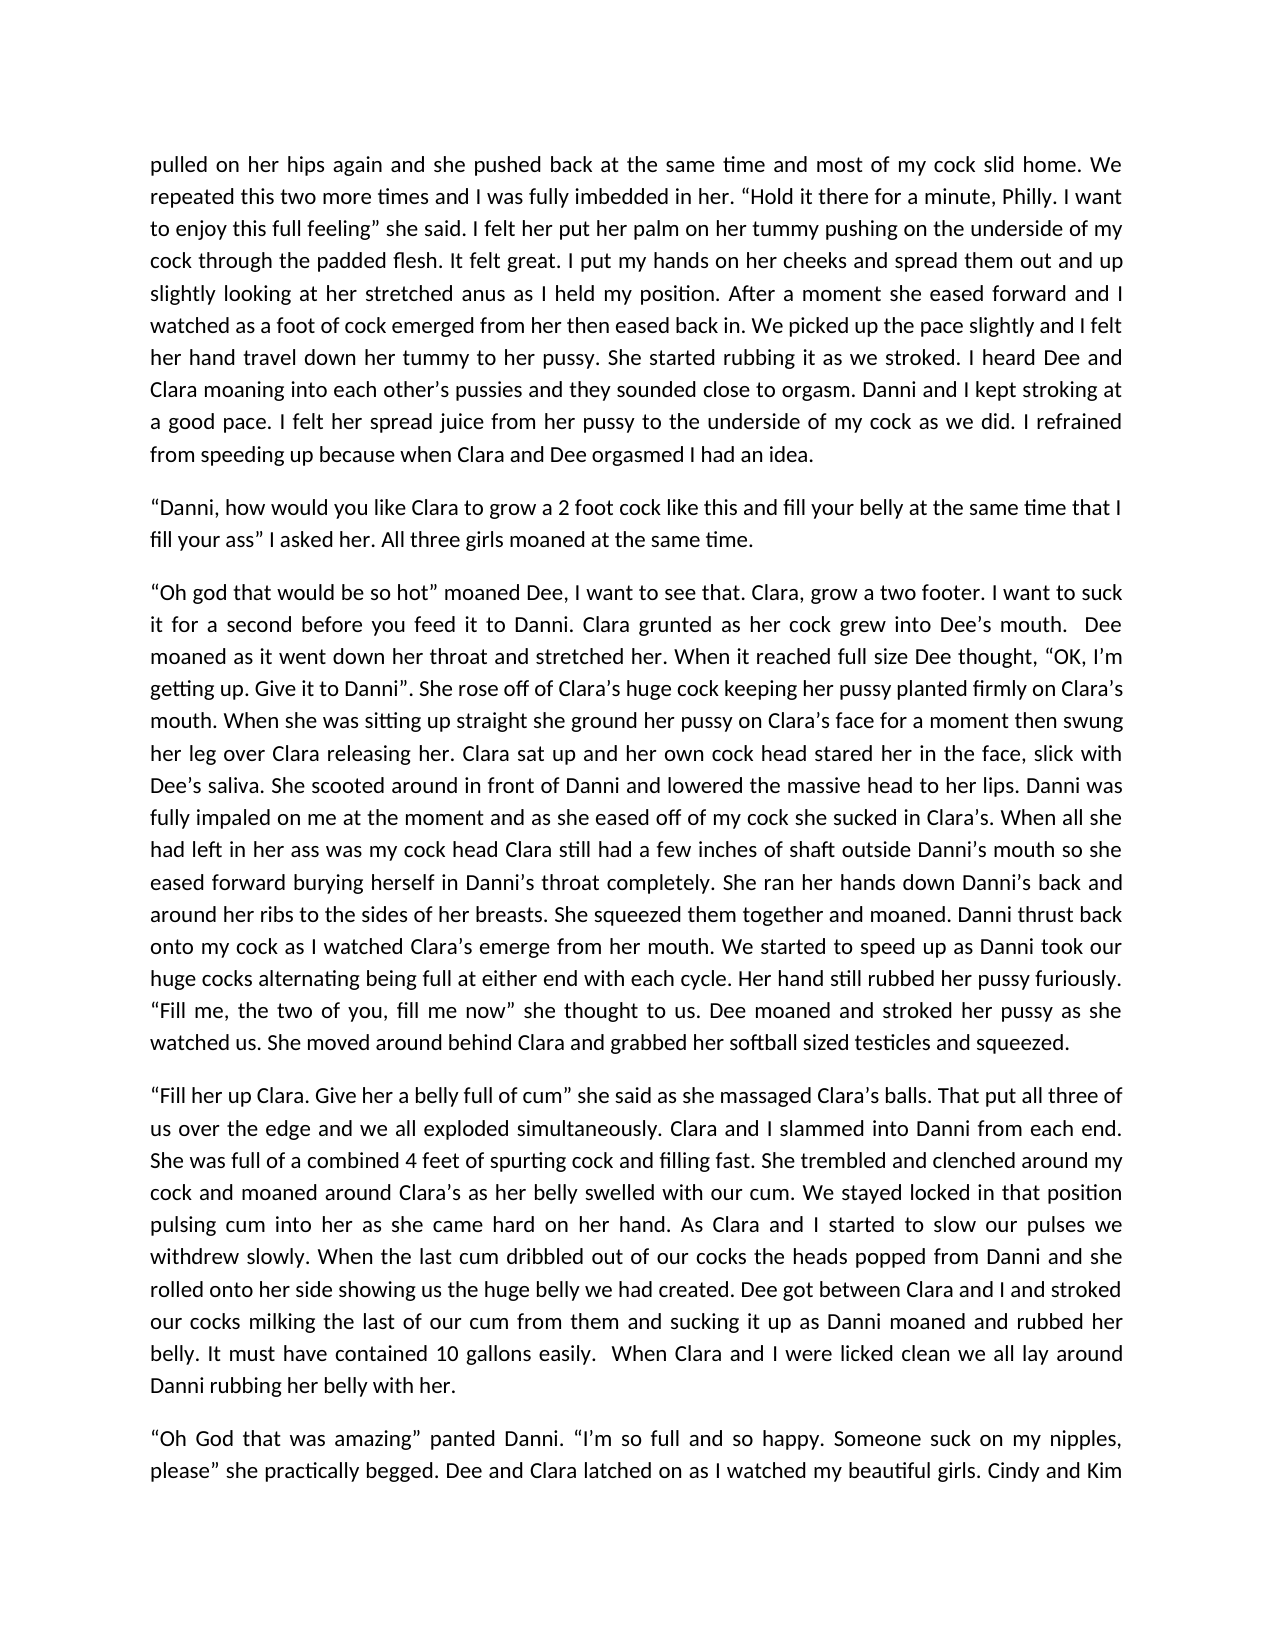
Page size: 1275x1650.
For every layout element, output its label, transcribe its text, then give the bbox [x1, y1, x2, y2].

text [150, 150, 1125, 468]
text “Danni, how would you like Clara to grow a 2 foot cock like this and fill your belly at the same time that I fill your ass” I asked her. All three girls moaned at the same time. [150, 493, 1125, 553]
text “Oh god that would be so hot” moaned Dee, I want to see that. Clara, grow a two footer. I want to suck it for a second before you feed it to Danni. Clara grunted as her cock grew into Dee’s mouth. Dee moaned as it went down her throat and stretched her. When it reached full size Dee thought, “OK, I’m getting up. Give it to Danni”. She rose off of Clara’s huge cock keeping her pussy planted firmly on Clara’s mouth. When she was sitting up straight she ground her pussy on Clara’s face for a moment then swung her leg over Clara releasing her. Clara sat up and her own cock head stared her in the face, slick with Dee’s saliva. She scooted around in front of Danni and lowered the massive head to her lips. Danni was fully impaled on me at the moment and as she eased off of my cock she sucked in Clara’s. When all she had left in her ass was my cock head Clara still had a few inches of shaft outside Danni’s mouth so she eased forward burying herself in Danni’s throat completely. She ran her hands down Danni’s back and around her ribs to the sides of her breasts. She squeezed them together and moaned. Danni thrust back onto my cock as I watched Clara’s emerge from her mouth. We started to speed up as Danni took our huge cocks alternating being full at either end with each cycle. Her hand still rubbed her pussy furiously. “Fill me, the two of you, fill me now” she thought to us. Dee moaned and stroked her pussy as she watched us. She moved around behind Clara and grabbed her softball sized testicles and squeezed. [150, 578, 1125, 1057]
text “Fill her up Clara. Give her a belly full of cum” she said as she massaged Clara’s balls. That put all three of us over the edge and we all exploded simultaneously. Clara and I slammed into Danni from each end. She was full of a combined 4 feet of spurting cock and filling fast. She trembled and clenched around my cock and moaned around Clara’s as her belly swelled with our cum. We stayed locked in that position pulsing cum into her as she came hard on her hand. As Clara and I started to slow our pulses we withdrew slowly. When the last cum dribbled out of our cocks the heads popped from Danni and she rolled onto her side showing us the huge belly we had created. Dee got between Clara and I and stroked our cocks milking the last of our cum from them and sucking it up as Danni moaned and rubbed her belly. It must have contained 10 gallons easily. When Clara and I were licked clean we all lay around Danni rubbing her belly with her. [150, 1082, 1125, 1399]
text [150, 1424, 1125, 1484]
